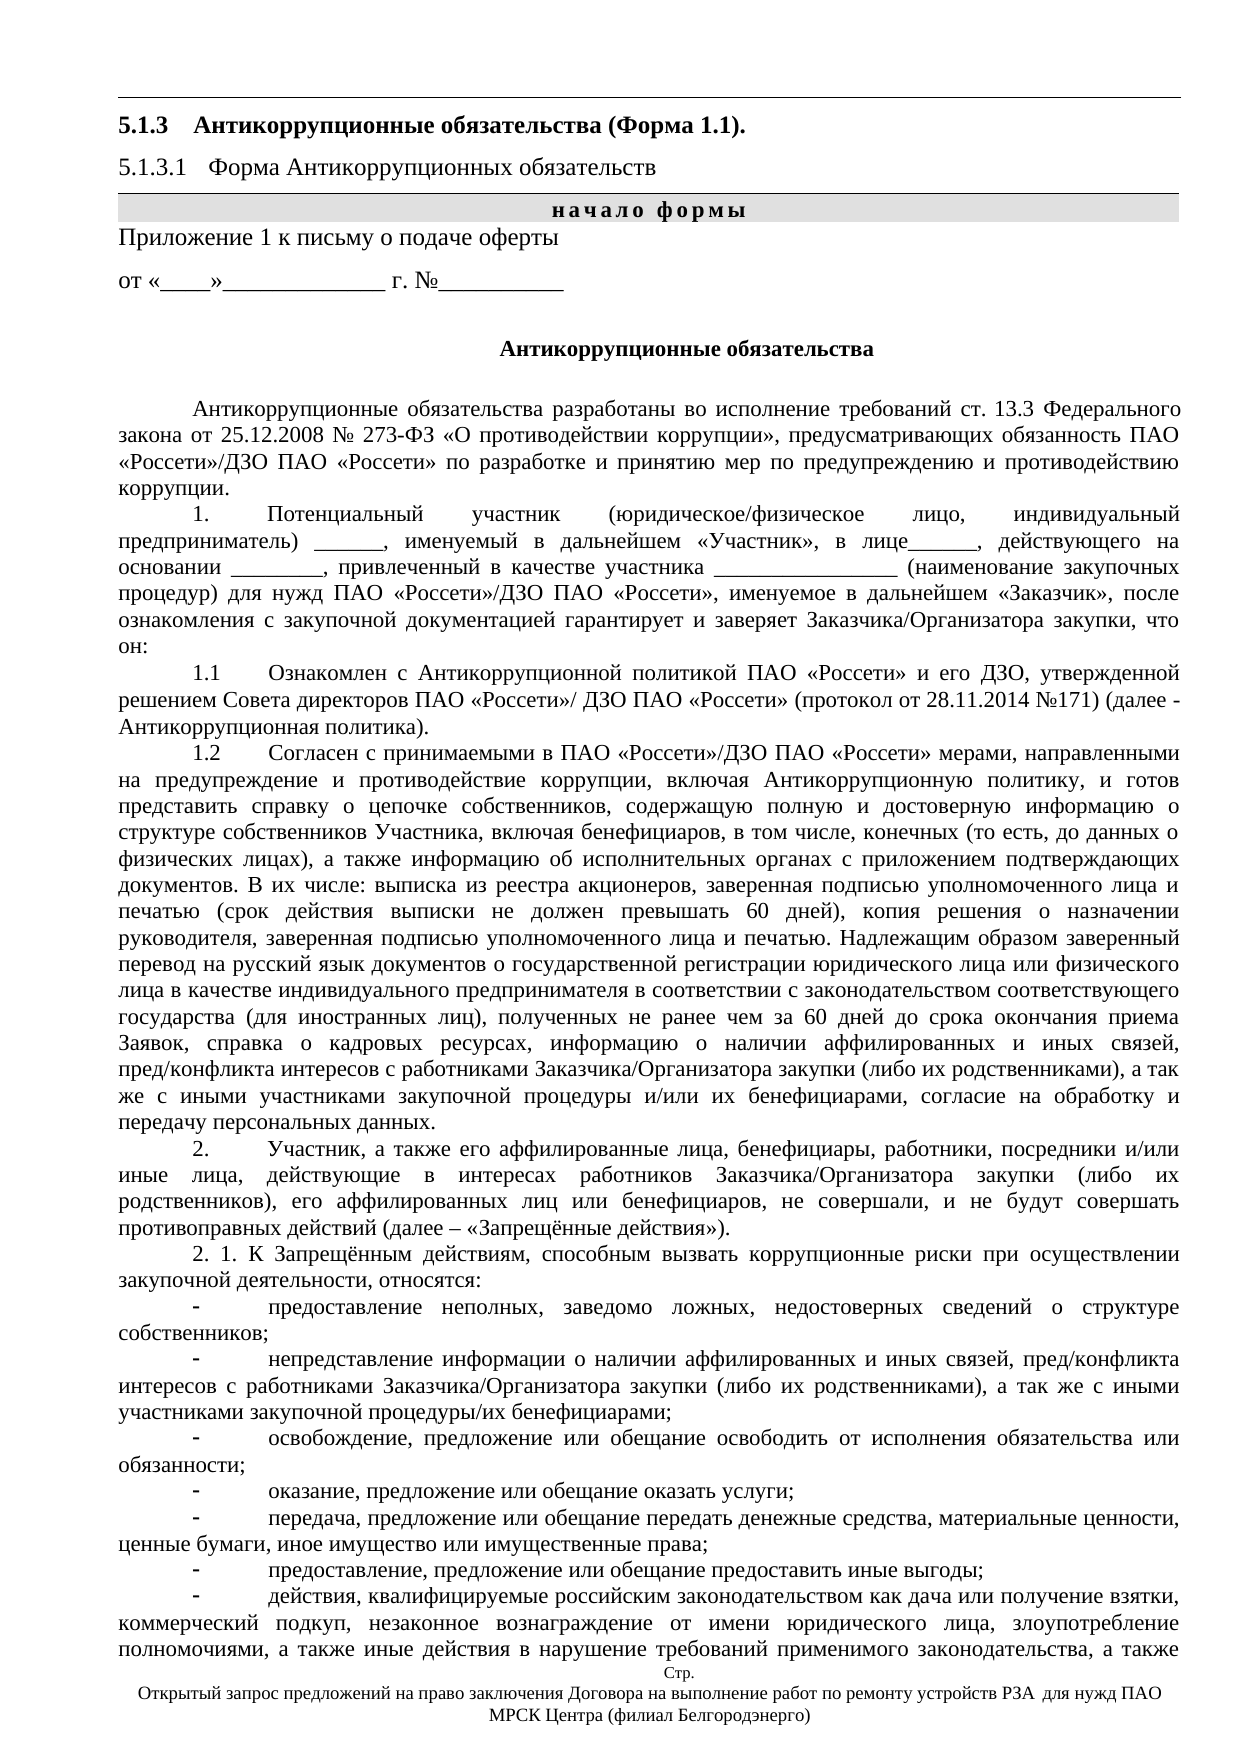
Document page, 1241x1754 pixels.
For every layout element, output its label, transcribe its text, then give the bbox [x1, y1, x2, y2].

text Приложение 1 к письму о подаче оферты [118, 222, 1181, 251]
text начало формы [118, 194, 1179, 222]
text от «____»_____________ г. №__________ [118, 266, 1181, 294]
list предоставление, предложение или обещание предоставить иные выгоды; [118, 1556, 1181, 1583]
list передача, предложение или обещание передать денежные средства, материальные ценности, ценные бумаги, иное имущество или имущественные права; [118, 1503, 1181, 1556]
list предоставление неполных, заведомо ложных, недостоверных сведений о структуре собственников; [118, 1293, 1181, 1345]
list непредставление информации о наличии аффилированных и иных связей, пред/конфликта интересов с работниками Заказчика/Организатора закупки (либо их родственниками), а так же с иными участниками закупочной процедуры/их бенефициарами; [118, 1345, 1181, 1424]
list Участник, а также его аффилированные лица, бенефициары, работники, посредники и/или иные лица, действующие в интересах работников Заказчика/Организатора закупки (либо их родственников), его аффилированных лиц или бенефициаров, не совершали, и не будут совершать противоправных действий (далее – «Запрещённые действия»). [118, 1134, 1181, 1240]
list оказание, предложение или обещание оказать услуги; [118, 1477, 1181, 1503]
list освобождение, предложение или обещание освободить от исполнения обязательства или обязанности; [118, 1424, 1181, 1477]
subtitle Антикоррупционные обязательства (Форма 1.1). [118, 111, 1181, 139]
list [118, 1583, 1181, 1662]
subtitle Форма Антикоррупционных обязательств [118, 152, 1181, 181]
text Антикоррупционные обязательства разработаны во исполнение требований ст. 13.3 Федерального закона от 25.12.2008 № 273-ФЗ «О противодействии коррупции», предусматривающих обязанность ПАО «Россети»/ДЗО ПАО «Россети» по разработке и принятию мер по предупреждению и противодействию коррупции. [118, 395, 1181, 500]
list Потенциальный участник (юридическое/физическое лицо, индивидуальный предприниматель) ______, именуемый в дальнейшем «Участник», в лице______, действующего на основании ________, привлеченный в качестве участника ________________ (наименование закупочных процедур) для нужд ПАО «Россети»/ДЗО ПАО «Россети», именуемое в дальнейшем «Заказчик», после ознакомления с закупочной документацией гарантирует и заверяет Заказчика/Организатора закупки, что он: [118, 500, 1181, 658]
text 2. 1. К Запрещённым действиям, способным вызвать коррупционные риски при осуществлении закупочной деятельности, относятся: [118, 1240, 1181, 1293]
text Антикоррупционные обязательства [118, 335, 1181, 361]
list Согласен с принимаемыми в ПАО «Россети»/ДЗО ПАО «Россети» мерами, направленными на предупреждение и противодействие коррупции, включая Антикоррупционную политику, и готов представить справку о цепочке собственников, содержащую полную и достоверную информацию о структуре собственников Участника, включая бенефициаров, в том числе, конечных (то есть, до данных о физических лицах), а также информацию об исполнительных органах с приложением подтверждающих документов. В их числе: выписка из реестра акционеров, заверенная подписью уполномоченного лица и печатью (срок действия выписки не должен превышать 60 дней), копия решения о назначении руководителя, заверенная подписью уполномоченного лица и печатью. Надлежащим образом заверенный перевод на русский язык документов о государственной регистрации юридического лица или физического лица в качестве индивидуального предпринимателя в соответствии с законодательством соответствующего государства (для иностранных лиц), полученных не ранее чем за 60 дней до срока окончания приема Заявок, справка о кадровых ресурсах, информацию о наличии аффилированных и иных связей, пред/конфликта интересов с работниками Заказчика/Организатора закупки (либо их родственниками), а так же с иными участниками закупочной процедуры и/или их бенефициарами, согласие на обработку и передачу персональных данных. [118, 739, 1181, 1134]
text 1.1 Ознакомлен с Антикоррупционной политикой ПАО «Россети» и его ДЗО, утвержденной решением Совета директоров ПАО «Россети»/ ДЗО ПАО «Россети» (протокол от 28.11.2014 №171) (далее - Антикоррупционная политика). [118, 658, 1181, 739]
